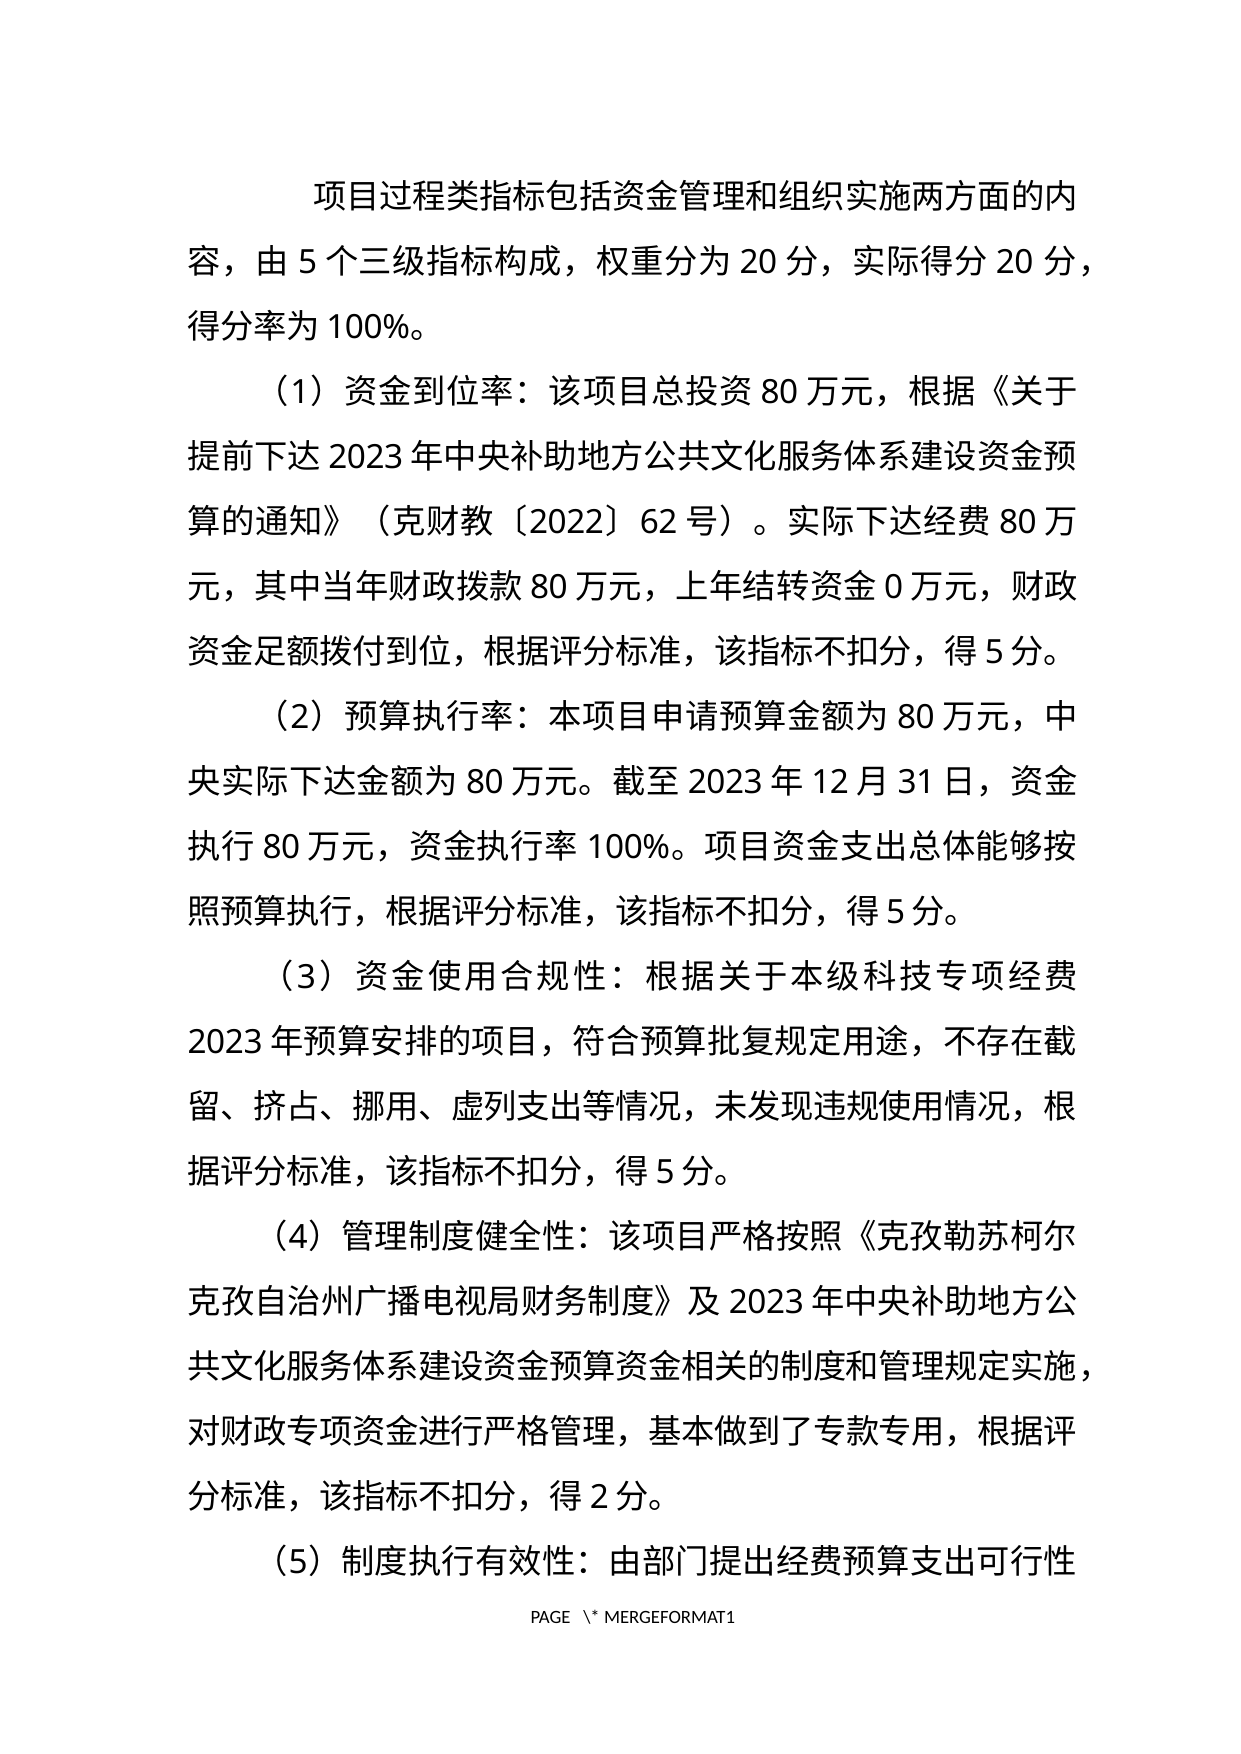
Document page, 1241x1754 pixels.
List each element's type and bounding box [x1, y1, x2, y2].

text [187, 162, 1078, 1592]
